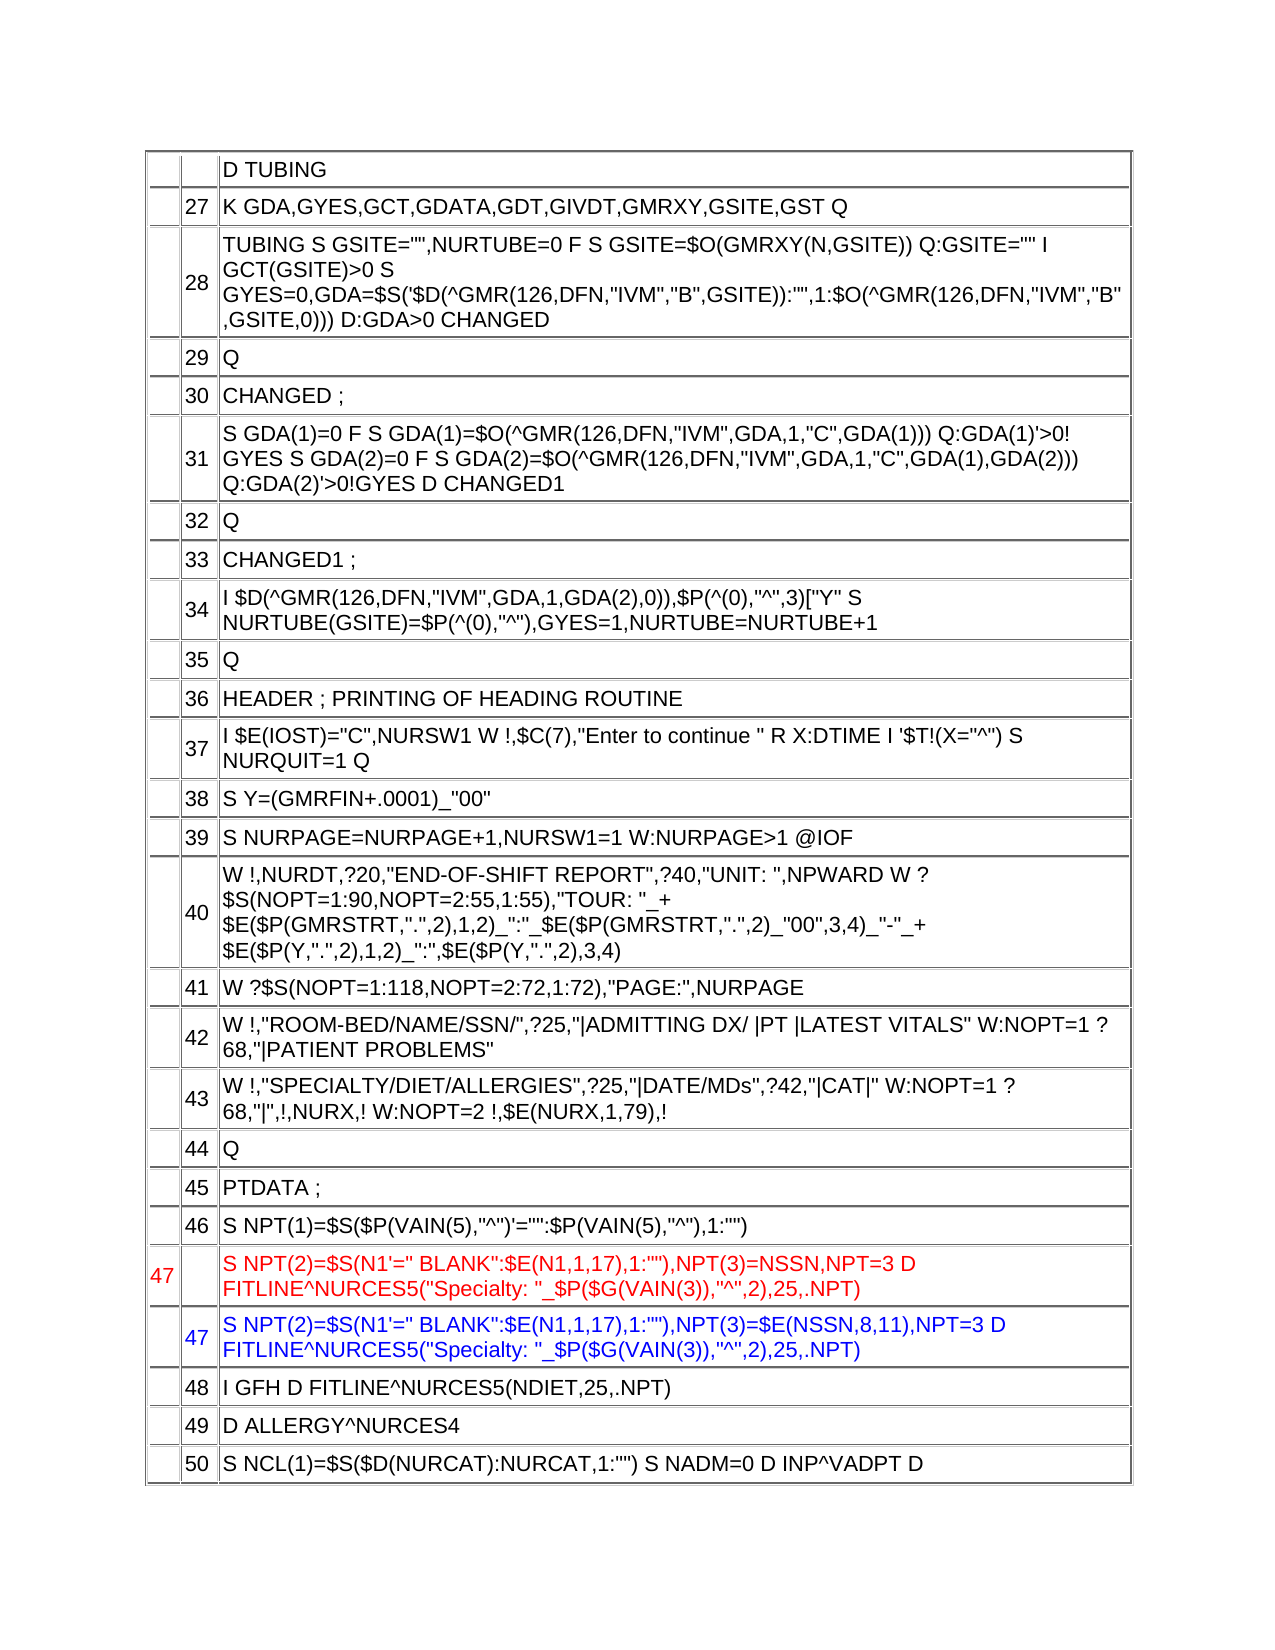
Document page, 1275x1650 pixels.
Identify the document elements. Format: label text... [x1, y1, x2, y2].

table_cell Q [220, 500, 1131, 539]
table_cell 28 [182, 228, 217, 336]
table_cell 49 [182, 1408, 217, 1443]
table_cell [219, 153, 1130, 186]
table_cell [148, 1444, 181, 1482]
table_cell [148, 1205, 179, 1244]
table_cell 44 [182, 1131, 217, 1166]
table_cell TUBING S GSITE="",NURTUBE=0 F S GSITE=$O(GMRXY(N,GSITE)) Q:GSITE="" I GCT(GSITE)>0 S GYES=0,GDA=$S('$D(^GMR(126,DFN,"IVM","B",GSITE)):"",1:$O(^GMR(126,DFN,"IVM","B",GSITE,0))) D:GDA>0 CHANGED [219, 225, 1132, 336]
table_cell 32 [182, 504, 217, 539]
table_cell 37 [182, 720, 217, 777]
table_cell Q [220, 336, 1131, 375]
table_cell 42 [182, 1009, 217, 1066]
table_cell 36 [182, 681, 217, 716]
table_cell S NURPAGE=NURPAGE+1,NURSW1=1 W:NURPAGE>1 @IOF [220, 816, 1131, 855]
table_cell 39 [182, 820, 217, 855]
table_cell 41 [182, 970, 217, 1005]
table_cell 38 [182, 781, 217, 816]
table_cell 29 [182, 340, 217, 375]
table_cell [148, 716, 179, 777]
table_cell [148, 500, 179, 539]
table_cell [148, 1066, 179, 1127]
table_cell Q [220, 1128, 1131, 1166]
table_cell 27 [182, 189, 217, 225]
table_cell [148, 1166, 179, 1205]
table_cell [146, 1405, 181, 1443]
table_cell [146, 639, 181, 677]
table_cell [148, 375, 179, 414]
table_cell [148, 678, 179, 716]
table_cell I $E(IOST)="C",NURSW1 W !,$C(7),"Enter to continue " R X:DTIME I '$T!(X="^") S NURQUIT=1 Q [220, 716, 1131, 777]
table_cell 45 [182, 1170, 217, 1205]
table_cell 35 [182, 642, 217, 677]
table_cell W ?$S(NOPT=1:118,NOPT=2:72,1:72),"PAGE:",NURPAGE [220, 966, 1131, 1005]
table_cell 43 [182, 1070, 217, 1127]
table_cell [148, 966, 179, 1005]
table_cell CHANGED1 ; [220, 539, 1130, 578]
table_cell [148, 1366, 179, 1405]
table_cell 47 [182, 1308, 217, 1366]
table_cell 50 [181, 1447, 219, 1482]
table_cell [219, 1444, 1131, 1482]
table_cell PTDATA ; [220, 1166, 1131, 1205]
table_cell I GFH D FITLINE^NURCES5(NDIET,25,.NPT) [220, 1366, 1130, 1405]
table_cell S NPT(2)=$S(N1'=" BLANK":$E(N1,1,17),1:""),NPT(3)=NSSN,NPT=3 D FITLINE^NURCES5("Specialty: "_$P($G(VAIN(3)),"^",2),25,.NPT) [219, 1244, 1132, 1305]
table_cell S GDA(1)=0 F S GDA(1)=$O(^GMR(126,DFN,"IVM",GDA,1,"C",GDA(1))) Q:GDA(1)'>0!GYES S GDA(2)=0 F S GDA(2)=$O(^GMR(126,DFN,"IVM",GDA,1,"C",GDA(1),GDA(2))) Q:GDA(2)'>0!GYES D CHANGED1 [219, 414, 1132, 500]
table_cell S NPT(1)=$S($P(VAIN(5),"^")'="":$P(VAIN(5),"^"),1:"") [220, 1205, 1130, 1244]
table_cell W !,"SPECIALTY/DIET/ALLERGIES",?25,"|DATE/MDs",?42,"|CAT|" W:NOPT=1 ?68,"|",!,NURX,! W:NOPT=2 !,$E(NURX,1,79),! [220, 1066, 1131, 1127]
table_cell S NPT(2)=$S(N1'=" BLANK":$E(N1,1,17),1:""),NPT(3)=$E(NSSN,8,11),NPT=3 D FITLINE^NURCES5("Specialty: "_$P($G(VAIN(3)),"^",2),25,.NPT) [220, 1305, 1130, 1366]
table_cell 30 [182, 378, 217, 414]
table_cell [148, 153, 181, 186]
table_cell [182, 1247, 217, 1305]
table_cell W !,NURDT,?20,"END-OF-SHIFT REPORT",?40,"UNIT: ",NPWARD W ?$S(NOPT=1:90,NOPT=2:55,1:55),"TOUR: "_+$E($P(GMRSTRT,".",2),1,2)_":"_$E($P(GMRSTRT,".",2)_"00",3,4)_"-"_+$E($P(Y,".",2),1,2)_":",$E($P(Y,".",2),3,4) [220, 855, 1130, 966]
table_cell CHANGED ; [220, 375, 1130, 414]
table_cell 26 [181, 153, 219, 186]
table_cell [148, 1305, 179, 1366]
table_cell 33 [182, 542, 217, 578]
table_cell D ALLERGY^NURCES4 [219, 1405, 1132, 1443]
table_cell [148, 778, 179, 816]
table_cell [148, 855, 179, 966]
table_cell [148, 336, 179, 375]
table_cell [146, 225, 181, 336]
table_cell I $D(^GMR(126,DFN,"IVM",GDA,1,GDA(2),0)),$P(^(0),"^",3)["Y" S NURTUBE(GSITE)=$P(^(0),"^"),GYES=1,NURTUBE=NURTUBE+1 [219, 578, 1132, 639]
table_cell W !,"ROOM-BED/NAME/SSN/",?25,"|ADMITTING DX/ |PT |LATEST VITALS" W:NOPT=1 ?68,"|PATIENT PROBLEMS" [220, 1005, 1131, 1066]
table_cell K GDA,GYES,GCT,GDATA,GDT,GIVDT,GMRXY,GSITE,GST Q [220, 186, 1130, 225]
table_cell 31 [182, 417, 217, 500]
table_cell 48 [182, 1369, 217, 1405]
table_cell 34 [182, 581, 217, 639]
table_cell HEADER ; PRINTING OF HEADING ROUTINE [220, 678, 1131, 716]
table_cell [148, 539, 179, 578]
table_cell S Y=(GMRFIN+.0001)_"00" [220, 778, 1131, 816]
table_cell Q [219, 639, 1132, 677]
table_cell [146, 414, 181, 500]
table_cell [148, 1005, 179, 1066]
table_cell [146, 578, 181, 639]
table_cell 46 [182, 1208, 217, 1244]
table_cell [148, 186, 179, 225]
table_cell [148, 816, 179, 855]
table_cell [148, 1128, 179, 1166]
table_cell 40 [182, 858, 217, 966]
table_cell 47 [146, 1244, 181, 1305]
